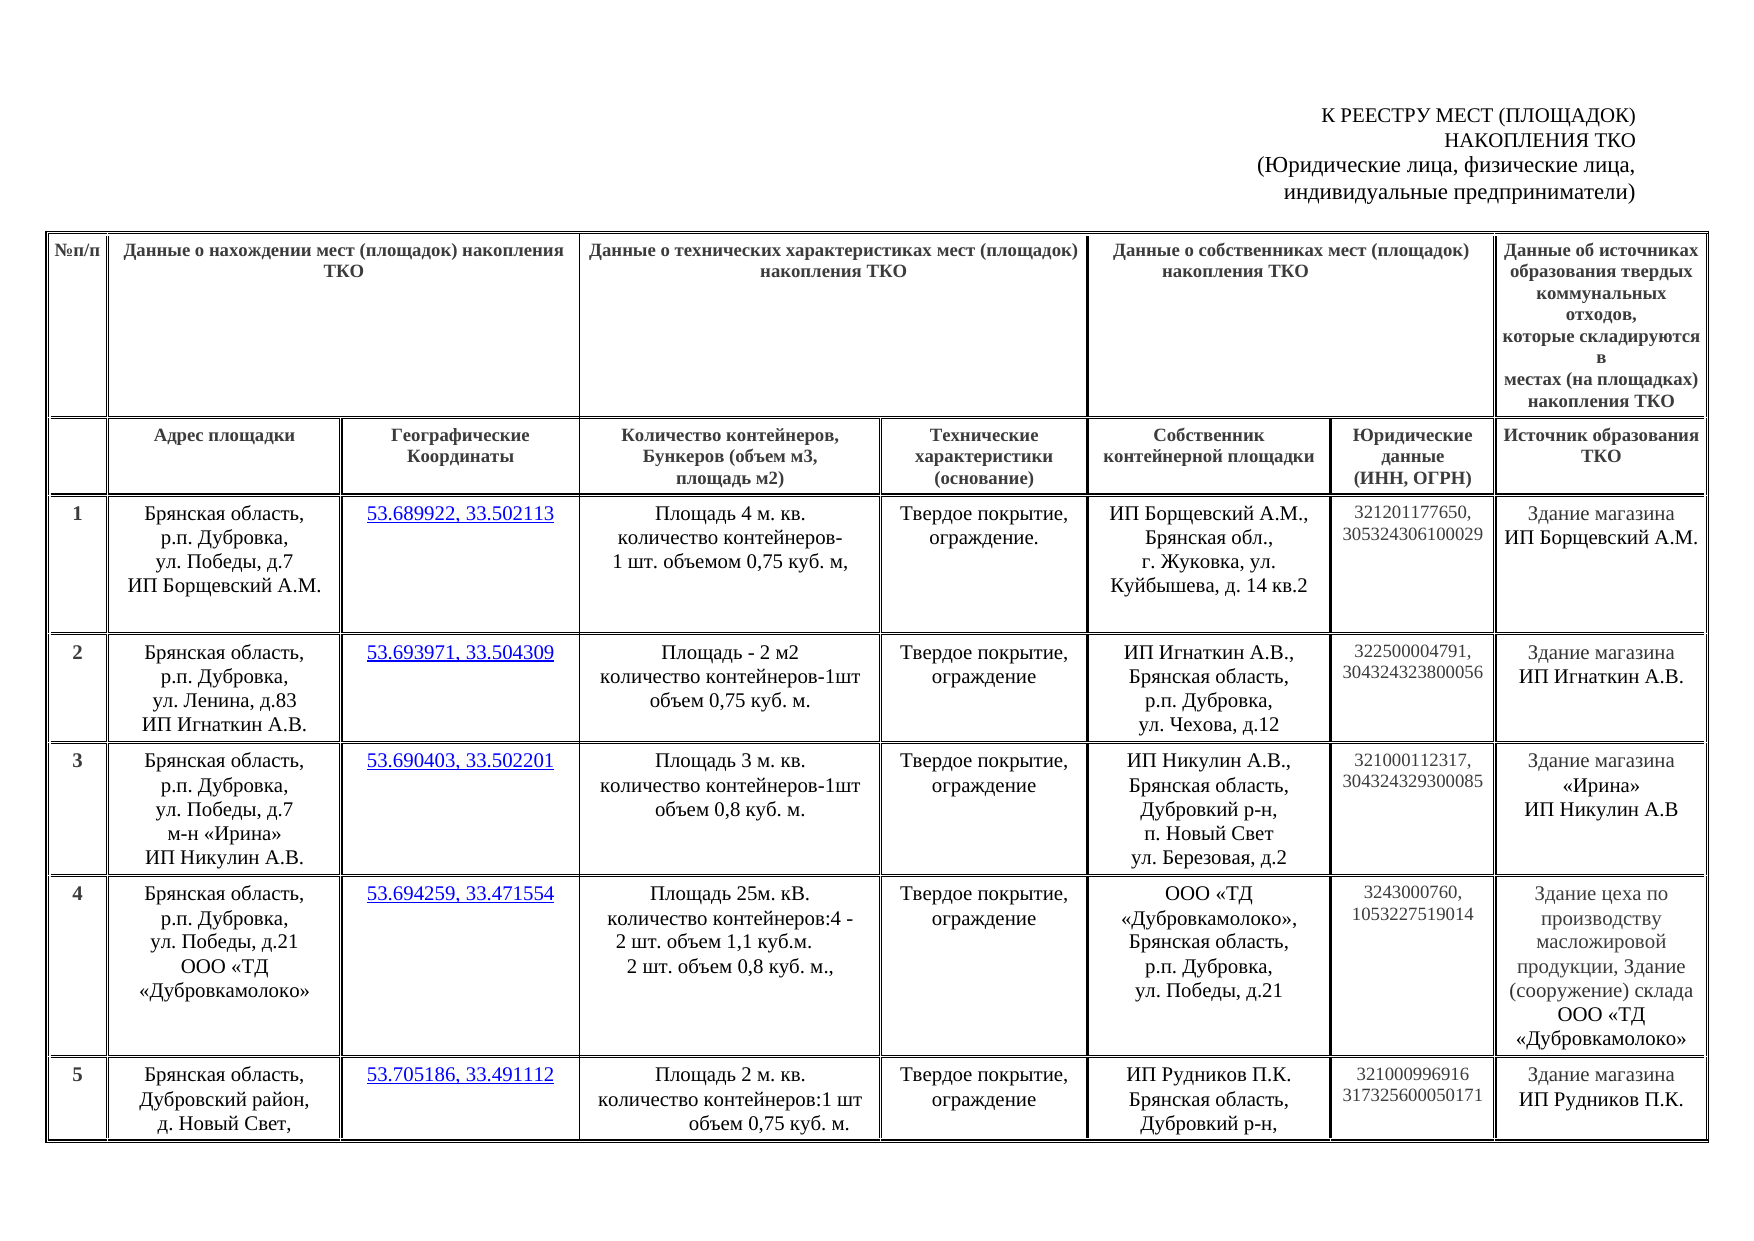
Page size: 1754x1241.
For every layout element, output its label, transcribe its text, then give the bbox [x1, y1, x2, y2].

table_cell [1330, 1055, 1495, 1139]
table_header Данные об источниках образования твердых коммунальных отходов, которые складируются в местах (на площадках) накопления ТКО [1495, 234, 1706, 416]
table_cell Твердое покрытие, ограждение [882, 744, 1086, 873]
table_cell Брянская область, р.п. Дубровка, ул. Победы, д.21 ООО «ТД «Дубровкамолоко» [109, 877, 339, 1054]
table_cell Брянская область, р.п. Дубровка, ул. Победы, д.7 ИП Борщевский А.М. [109, 497, 339, 632]
table_cell Площадь 3 м. кв. количество контейнеров-1шт объем 0,8 куб. м. [580, 744, 879, 873]
table_cell 53.694259, 33.471554 [343, 877, 579, 1054]
table_cell Брянская область, р.п. Дубровка, ул. Победы, д.7 м-н «Ирина» ИП Никулин А.В. [109, 744, 339, 873]
text (Юридические лица, физические лица, [118, 152, 1636, 178]
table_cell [108, 1055, 341, 1139]
table_cell Собственник контейнерной площадки [1089, 419, 1329, 493]
table_cell Площадь 4 м. кв. количество контейнеров- 1 шт. объемом 0,75 куб. м, [580, 497, 879, 632]
table_header Данные о нахождении мест (площадок) накопления ТКО [108, 234, 579, 416]
table_cell ИП Игнаткин А.В., Брянская область, р.п. Дубровка, ул. Чехова, д.12 [1089, 635, 1329, 741]
table_cell 1 [49, 493, 106, 632]
table_cell Твердое покрытие, ограждение [882, 635, 1086, 741]
table_cell 5 [49, 1055, 108, 1139]
table_cell ИП Никулин А.В., Брянская область, Дубровкий р-н, п. Новый Свет ул. Березовая, д.2 [1089, 744, 1329, 873]
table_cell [580, 1058, 881, 1139]
table_cell 3 [47, 741, 108, 873]
text К РЕЕСТРУ МЕСТ (ПЛОЩАДОК) НАКОПЛЕНИЯ ТКО [118, 103, 1636, 152]
text индивидуальные предприниматели) [118, 178, 1636, 204]
table_cell ИП Борщевский А.М., Брянская обл., г. Жуковка, ул. Куйбышева, д. 14 кв.2 [1089, 497, 1329, 632]
table_cell Адрес площадки [109, 419, 339, 493]
table_header №п/п [49, 234, 108, 416]
table_cell 53.689922, 33.502113 [343, 497, 579, 632]
table_cell 322500004791, 304324323800056 [1332, 635, 1493, 741]
table_cell Здание цеха по производству масложировой продукции, Здание (сооружение) склада ООО «ТД «Дубровкамолоко» [1497, 874, 1706, 1054]
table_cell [1495, 1055, 1706, 1139]
table_cell Географические Координаты [343, 419, 579, 493]
table_cell 53.693971, 33.504309 [343, 635, 579, 741]
table_cell Твердое покрытие, ограждение [882, 877, 1086, 1054]
table_cell 4 [49, 874, 106, 1054]
table_header Данные о собственниках мест (площадок) накопления ТКО [1087, 232, 1495, 416]
table_cell [47, 416, 108, 493]
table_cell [881, 1058, 1087, 1139]
table_cell Источник образования ТКО [1495, 416, 1707, 493]
table_cell Брянская область, р.п. Дубровка, ул. Ленина, д.83 ИП Игнаткин А.В. [109, 635, 339, 741]
table_cell Твердое покрытие, ограждение. [882, 497, 1086, 632]
table_cell 321000112317, 304324329300085 [1332, 744, 1493, 873]
table_cell Технические характеристики (основание) [882, 419, 1086, 493]
table_cell ООО «ТД «Дубровкамолоко», Брянская область, р.п. Дубровка, ул. Победы, д.21 [1089, 877, 1329, 1054]
table_cell Здание магазина «Ирина» ИП Никулин А.В [1495, 741, 1707, 873]
table_cell Здание магазина ИП Борщевский А.М. [1497, 493, 1706, 632]
table_cell 3243000760, 1053227519014 [1332, 877, 1493, 1054]
table_header Данные о технических характеристиках мест (площадок) накопления ТКО [580, 234, 1087, 416]
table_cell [341, 1058, 579, 1139]
table_cell Площадь - 2 м2 количество контейнеров-1шт объем 0,75 куб. м. [580, 635, 879, 741]
table_cell 2 [47, 632, 108, 741]
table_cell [1087, 1058, 1330, 1139]
table_cell 53.690403, 33.502201 [343, 744, 579, 873]
table_cell 321201177650, 305324306100029 [1332, 497, 1493, 632]
table_cell Количество контейнеров, Бункеров (объем м3, площадь м2) [580, 419, 879, 493]
table_cell Здание магазина ИП Игнаткин А.В. [1495, 632, 1707, 741]
table_cell Юридические данные (ИНН, ОГРН) [1332, 419, 1493, 493]
table_cell Площадь 25м. кВ. количество контейнеров:4 - 2 шт. объем 1,1 куб.м. 2 шт. объем 0,8 куб. м., [580, 877, 879, 1054]
